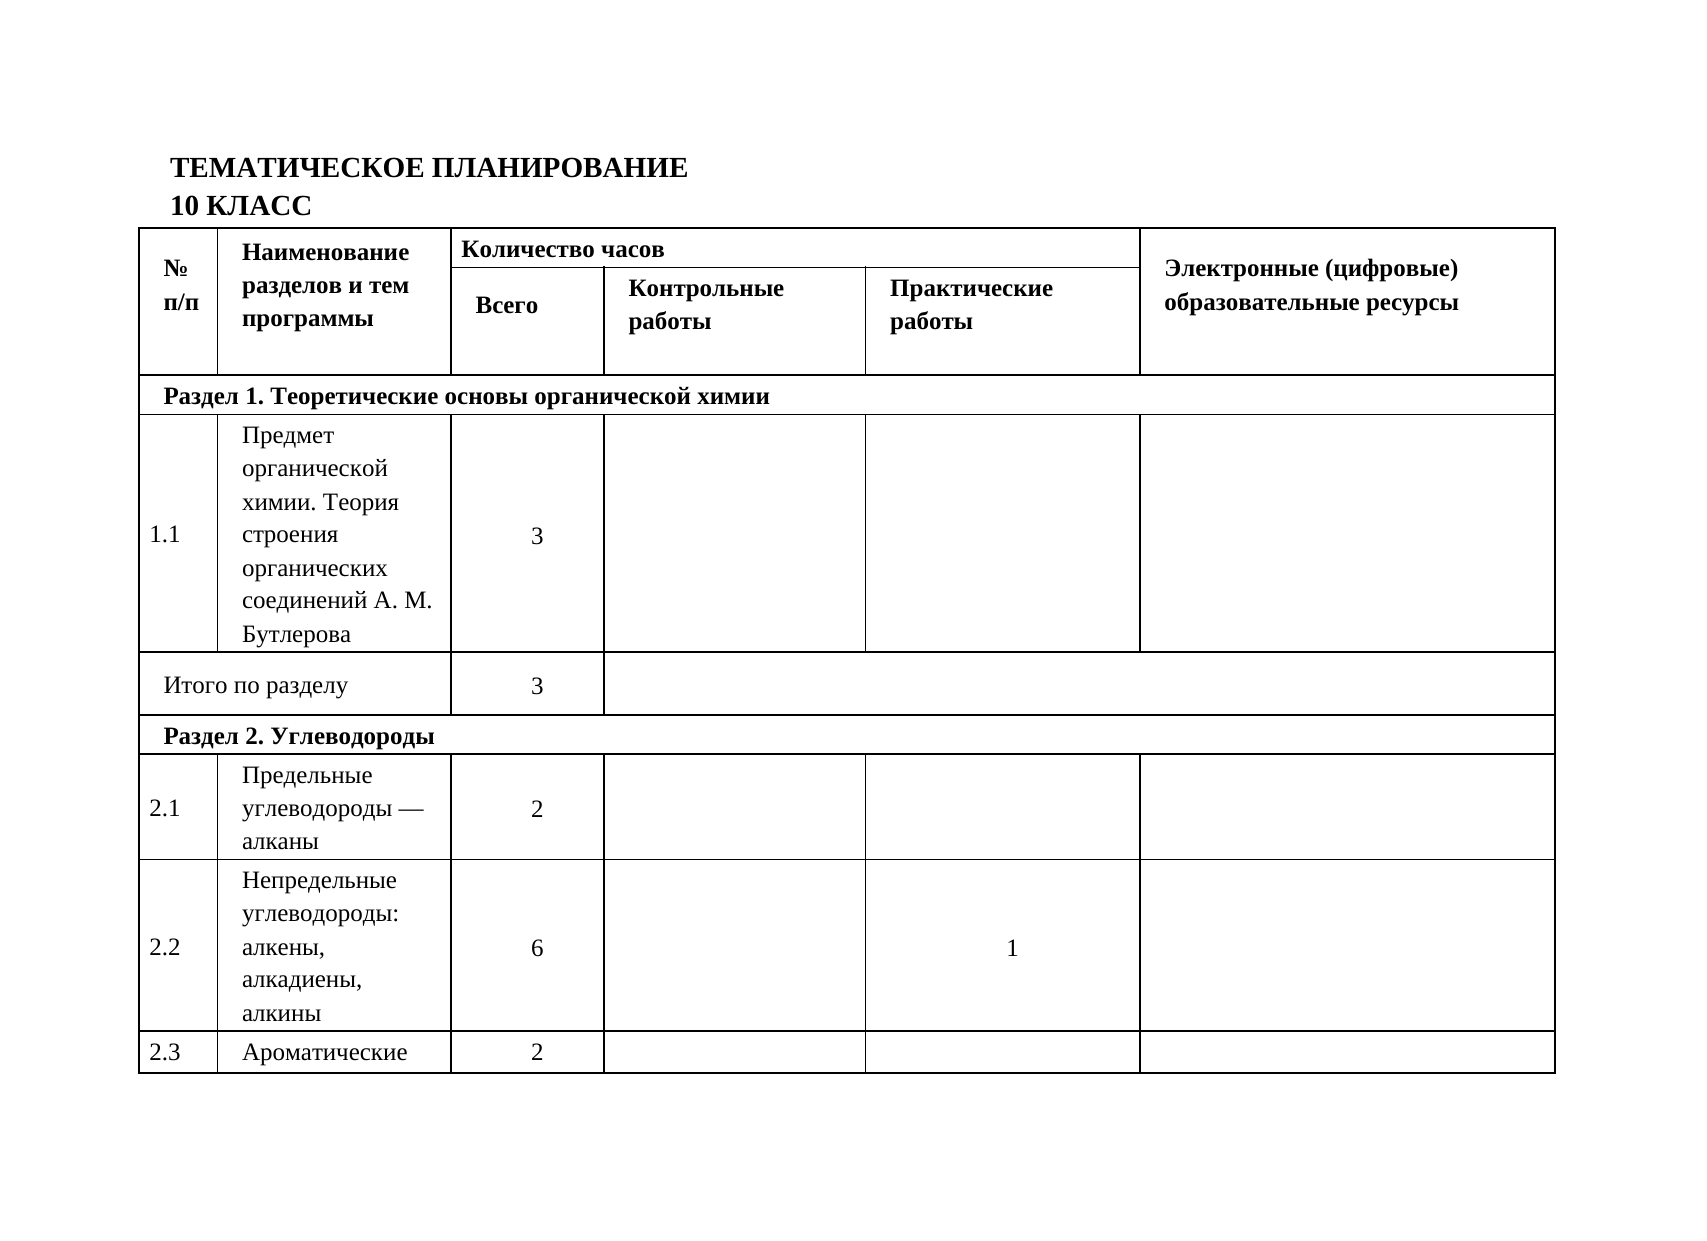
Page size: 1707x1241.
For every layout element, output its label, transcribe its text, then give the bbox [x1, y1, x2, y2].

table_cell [218, 1032, 450, 1072]
table_cell [605, 755, 865, 859]
table_cell [866, 755, 1139, 859]
table_cell Практические работы [866, 268, 1139, 374]
table_cell Всего [452, 268, 603, 374]
table_cell 2.1 [140, 755, 217, 859]
table_cell 3 [452, 653, 603, 714]
table_cell [1141, 415, 1554, 651]
table_cell [866, 1032, 1139, 1072]
table_cell Непредельные углеводороды: алкены, алкадиены, алкины [218, 860, 450, 1030]
text 10 КЛАСС [162, 188, 1557, 222]
table_cell [1141, 755, 1554, 859]
table_cell [866, 415, 1139, 651]
table_cell 1 [866, 860, 1139, 1030]
table_cell [1141, 860, 1554, 1030]
table_cell Контрольные работы [605, 268, 865, 374]
table_header Наименование разделов и тем программы [218, 229, 450, 374]
table_cell 1.1 [140, 415, 217, 651]
table_header № п/п [140, 229, 217, 374]
table_cell [605, 653, 1554, 714]
table_header Количество часов [452, 229, 1139, 266]
table_cell 2 [452, 755, 603, 859]
table_cell Раздел 1. Теоретические основы органической химии [140, 376, 1554, 414]
table_cell Итого по разделу [140, 653, 450, 714]
table_cell Предмет органической химии. Теория строения органических соединений А. М. Бутлерова [218, 415, 450, 651]
text ТЕМАТИЧЕСКОЕ ПЛАНИРОВАНИЕ [162, 150, 1557, 183]
table_cell Предельные углеводороды — алканы [218, 755, 450, 859]
table_cell 3 [452, 415, 603, 651]
table_cell [605, 860, 865, 1030]
table_cell 2.2 [140, 860, 217, 1030]
table_cell 2.3 [140, 1032, 217, 1072]
table_cell 2 [452, 1032, 603, 1072]
table_header Электронные (цифровые) образовательные ресурсы [1141, 229, 1554, 374]
table_cell [605, 415, 865, 651]
table_cell 6 [452, 860, 603, 1030]
table_cell [1141, 1032, 1554, 1072]
table_cell Раздел 2. Углеводороды [140, 716, 1554, 753]
table_cell [605, 1032, 865, 1072]
